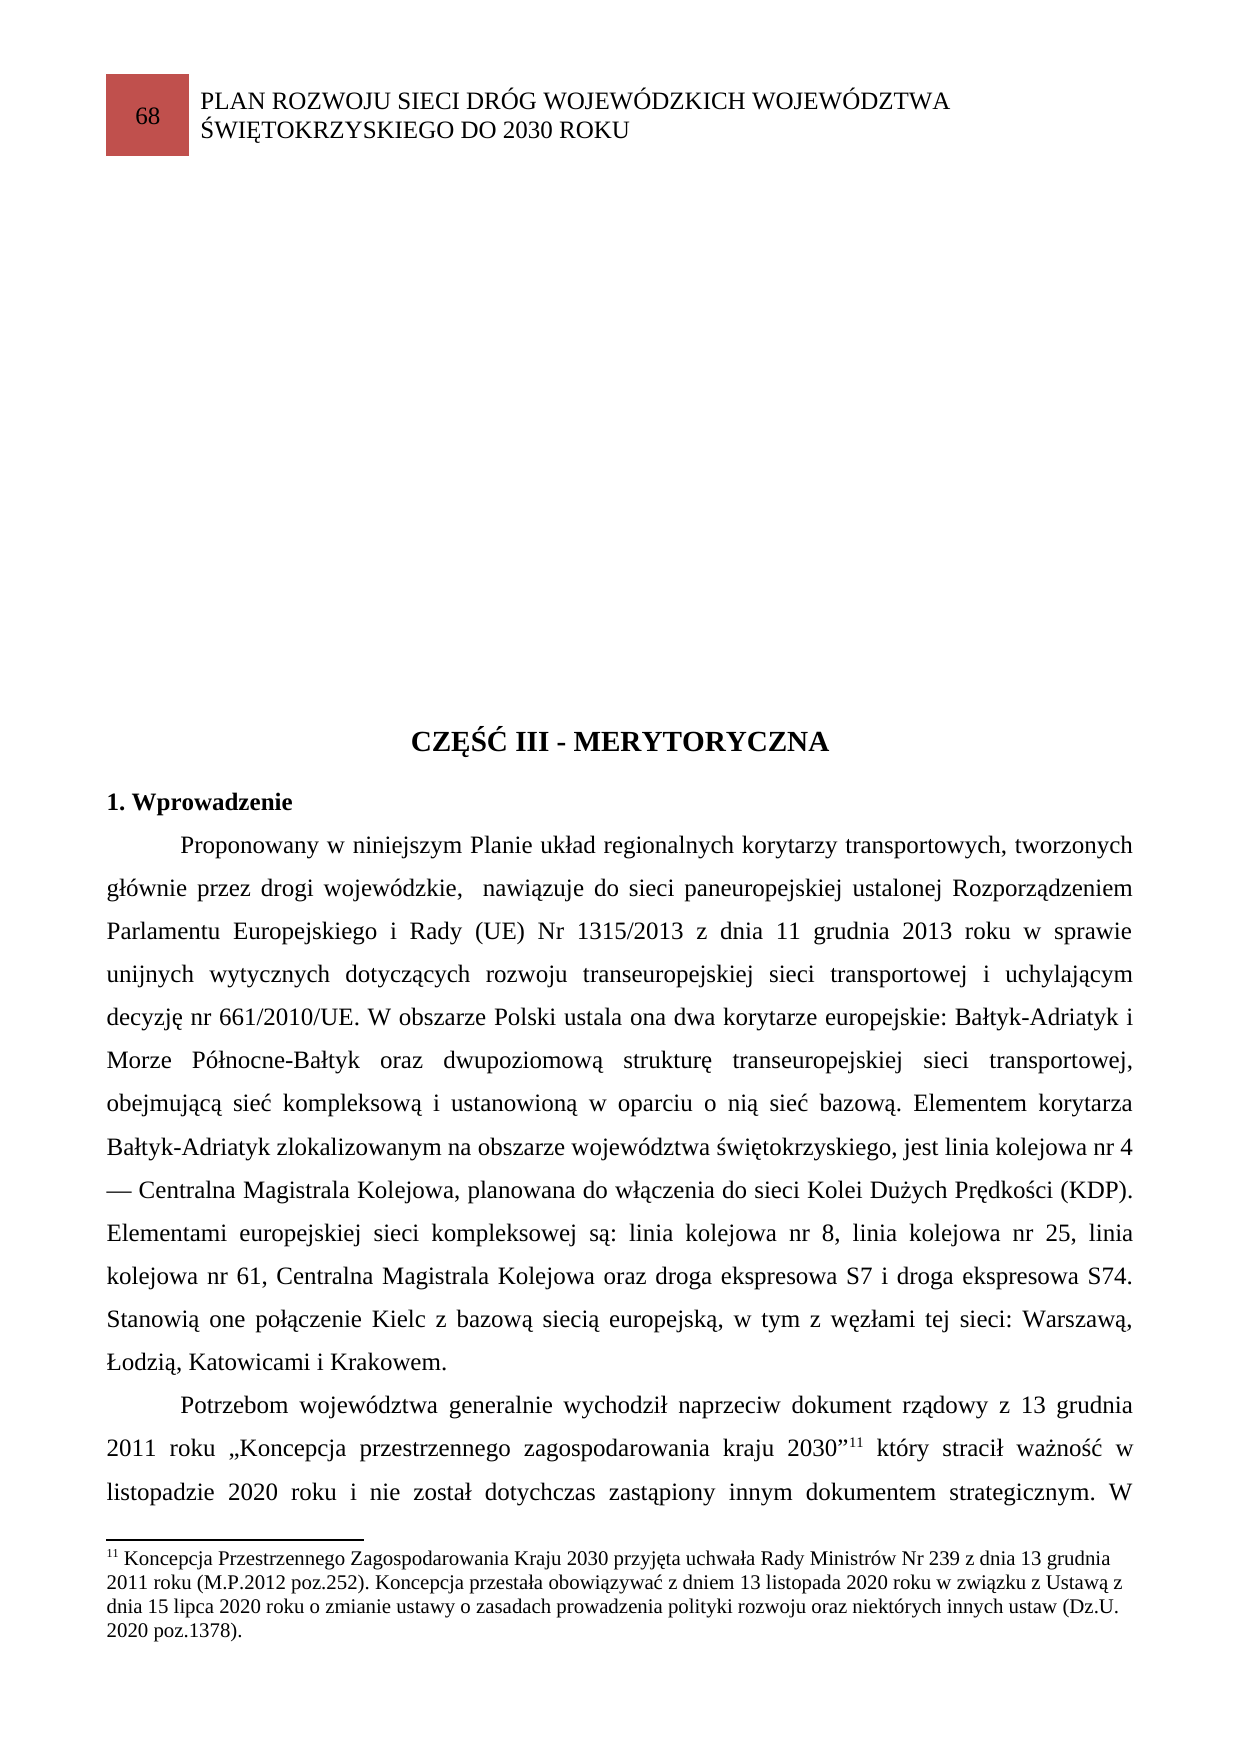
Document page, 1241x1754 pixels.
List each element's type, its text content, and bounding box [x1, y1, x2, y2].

text Proponowany w niniejszym Planie układ regionalnych korytarzy transportowych, tworzonych głównie przez drogi wojewódzkie, nawiązuje do sieci paneuropejskiej ustalonej Rozporządzeniem Parlamentu Europejskiego i Rady (UE) Nr 1315/2013 z dnia 11 grudnia 2013 roku w sprawie unijnych wytycznych dotyczących rozwoju transeuropejskiej sieci transportowej i uchylającym decyzję nr 661/2010/UE. W obszarze Polski ustala ona dwa korytarze europejskie: Bałtyk-Adriatyk i Morze Północne-Bałtyk oraz dwupoziomową strukturę transeuropejskiej sieci transportowej, obejmującą sieć kompleksową i ustanowioną w oparciu o nią sieć bazową. Elementem korytarza Bałtyk-Adriatyk zlokalizowanym na obszarze województwa świętokrzyskiego, jest linia kolejowa nr 4 — Centralna Magistrala Kolejowa, planowana do włączenia do sieci Kolei Dużych Prędkości (KDP). Elementami europejskiej sieci kompleksowej są: linia kolejowa nr 8, linia kolejowa nr 25, linia kolejowa nr 61, Centralna Magistrala Kolejowa oraz droga ekspresowa S7 i droga ekspresowa S74. Stanowią one połączenie Kielc z bazową siecią europejską, w tym z węzłami tej sieci: Warszawą, Łodzią, Katowicami i Krakowem. [106, 830, 1134, 1376]
subtitle 1. Wprowadzenie [106, 787, 1134, 815]
subtitle CZĘŚĆ III - MERYTORYCZNA [106, 724, 1134, 758]
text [106, 1390, 1134, 1505]
